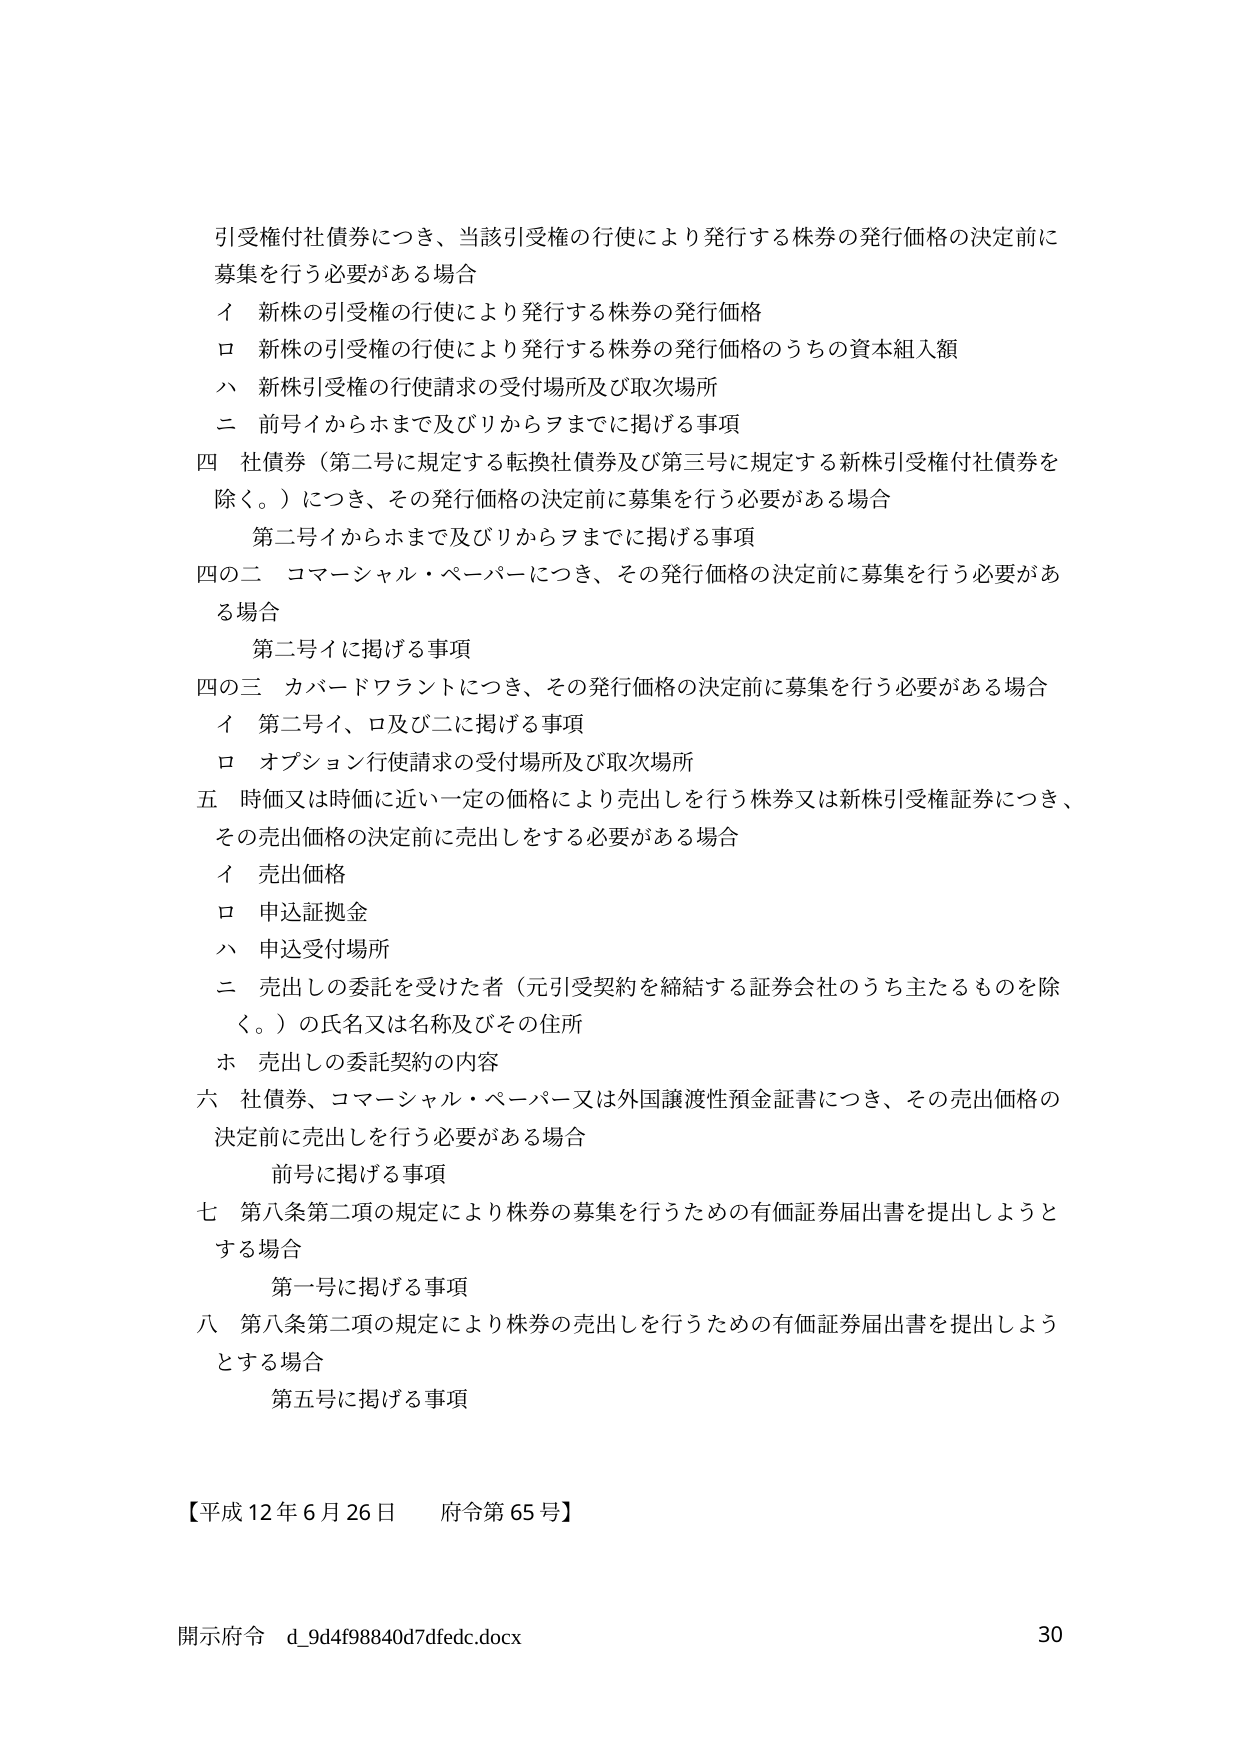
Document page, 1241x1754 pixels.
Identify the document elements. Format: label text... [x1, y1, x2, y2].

text 第五号に掲げる事項 [271, 1379, 1063, 1417]
text イ 新株の引受権の行使により発行する株券の発行価格 [215, 292, 1063, 329]
text ハ 新株引受権の行使請求の受付場所及び取次場所 [215, 367, 1063, 404]
text ニ 前号イからホまで及びリからヲまでに掲げる事項 [215, 404, 1063, 442]
text 五 時価又は時価に近い一定の価格により売出しを行う株券又は新株引受権証券につき、その売出価格の決定前に売出しをする必要がある場合 [196, 779, 1063, 854]
text 七 第八条第二項の規定により株券の募集を行うための有価証券届出書を提出しようとする場合 [196, 1192, 1063, 1267]
text ロ 新株の引受権の行使により発行する株券の発行価格のうちの資本組入額 [215, 329, 1063, 367]
text 四 社債券（第二号に規定する転換社債券及び第三号に規定する新株引受権付社債券を除く。）につき、その発行価格の決定前に募集を行う必要がある場合 [196, 442, 1063, 517]
text 第二号イに掲げる事項 [252, 629, 1063, 667]
text 四の三 カバードワラントにつき、その発行価格の決定前に募集を行う必要がある場合 [196, 667, 1063, 704]
text ハ 申込受付場所 [215, 929, 1063, 967]
text ロ オプション行使請求の受付場所及び取次場所 [215, 742, 1063, 779]
text イ 売出価格 [215, 854, 1063, 892]
text ロ 申込証拠金 [215, 892, 1063, 929]
text ニ 売出しの委託を受けた者（元引受契約を締結する証券会社のうち主たるものを除く。）の氏名又は名称及びその住所 [215, 967, 1063, 1042]
text 第二号イからホまで及びリからヲまでに掲げる事項 [252, 517, 1063, 554]
text 八 第八条第二項の規定により株券の売出しを行うための有価証券届出書を提出しようとする場合 [196, 1304, 1063, 1379]
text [196, 217, 1063, 292]
text 四の二 コマーシャル・ペーパーにつき、その発行価格の決定前に募集を行う必要がある場合 [196, 554, 1063, 629]
text ホ 売出しの委託契約の内容 [215, 1042, 1063, 1079]
text 前号に掲げる事項 [271, 1154, 1063, 1192]
text 第一号に掲げる事項 [271, 1267, 1063, 1304]
text 六 社債券、コマーシャル・ペーパー又は外国譲渡性預金証書につき、その売出価格の決定前に売出しを行う必要がある場合 [196, 1079, 1063, 1154]
text イ 第二号イ、ロ及び二に掲げる事項 [215, 704, 1063, 742]
text 【平成12年6月26日 府令第65号】 [177, 1492, 1063, 1529]
